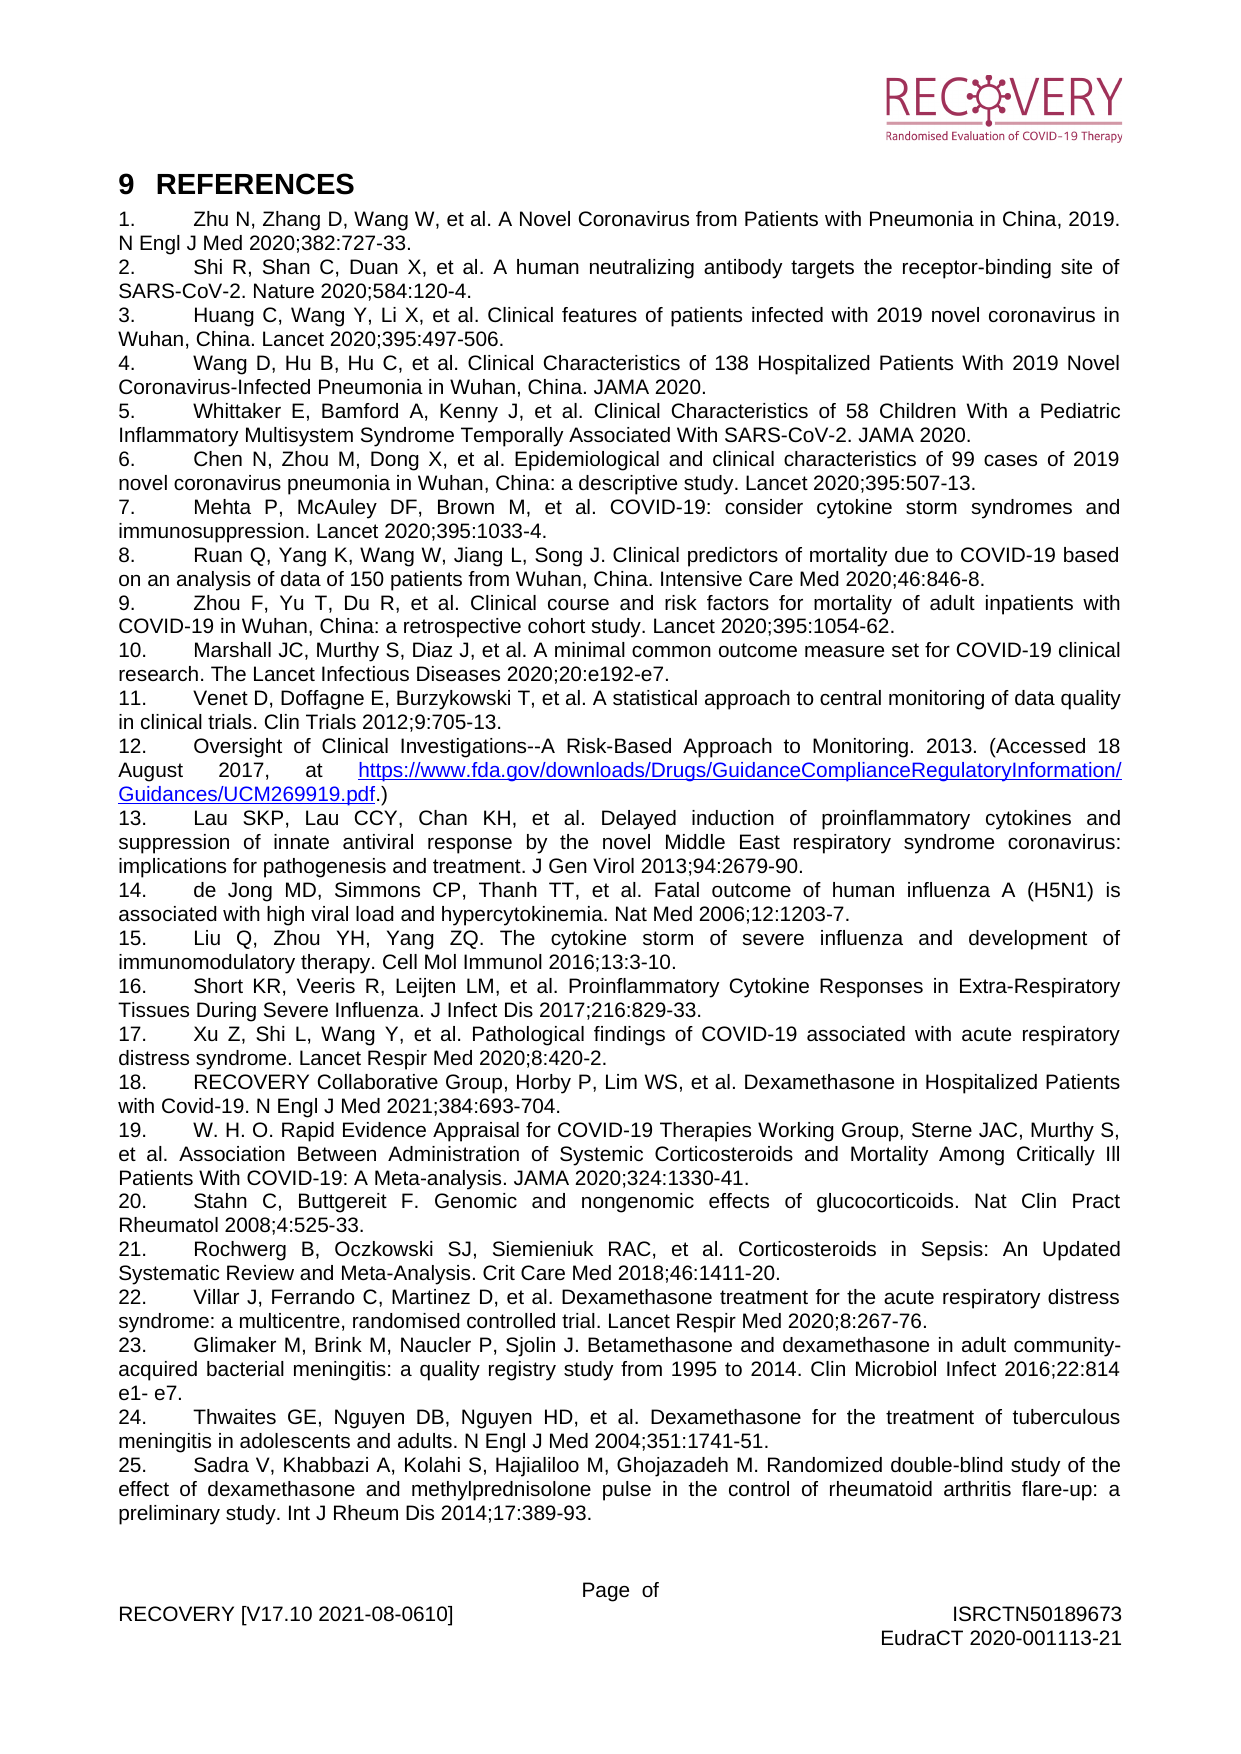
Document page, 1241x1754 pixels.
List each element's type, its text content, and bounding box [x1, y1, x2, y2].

text 25. Sadra V, Khabbazi A, Kolahi S, Hajialiloo M, Ghojazadeh M. Randomized double-blind study of the effect of dexamethasone and methylprednisolone pulse in the control of rheumatoid arthritis flare-up: a preliminary study. Int J Rheum Dis 2014;17:389-93. [118, 1453, 1122, 1525]
text 16. Short KR, Veeris R, Leijten LM, et al. Proinflammatory Cytokine Responses in Extra-Respiratory Tissues During Severe Influenza. J Infect Dis 2017;216:829-33. [118, 974, 1122, 1022]
text 1. Zhu N, Zhang D, Wang W, et al. A Novel Coronavirus from Patients with Pneumonia in China, 2019. N Engl J Med 2020;382:727-33. [118, 207, 1122, 255]
text 13. Lau SKP, Lau CCY, Chan KH, et al. Delayed induction of proinflammatory cytokines and suppression of innate antiviral response by the novel Middle East respiratory syndrome coronavirus: implications for pathogenesis and treatment. J Gen Virol 2013;94:2679-90. [118, 806, 1122, 878]
text 14. de Jong MD, Simmons CP, Thanh TT, et al. Fatal outcome of human influenza A (H5N1) is associated with high viral load and hypercytokinemia. Nat Med 2006;12:1203-7. [118, 878, 1122, 926]
text 19. W. H. O. Rapid Evidence Appraisal for COVID-19 Therapies Working Group, Sterne JAC, Murthy S, et al. Association Between Administration of Systemic Corticosteroids and Mortality Among Critically Ill Patients With COVID-19: A Meta-analysis. JAMA 2020;324:1330-41. [118, 1117, 1122, 1189]
text 17. Xu Z, Shi L, Wang Y, et al. Pathological findings of COVID-19 associated with acute respiratory distress syndrome. Lancet Respir Med 2020;8:420-2. [118, 1022, 1122, 1069]
text 2. Shi R, Shan C, Duan X, et al. A human neutralizing antibody targets the receptor-binding site of SARS-CoV-2. Nature 2020;584:120-4. [118, 255, 1122, 303]
text 22. Villar J, Ferrando C, Martinez D, et al. Dexamethasone treatment for the acute respiratory distress syndrome: a multicentre, randomised controlled trial. Lancet Respir Med 2020;8:267-76. [118, 1285, 1122, 1333]
text 5. Whittaker E, Bamford A, Kenny J, et al. Clinical Characteristics of 58 Children With a Pediatric Inflammatory Multisystem Syndrome Temporally Associated With SARS-CoV-2. JAMA 2020. [118, 399, 1122, 447]
text 21. Rochwerg B, Oczkowski SJ, Siemieniuk RAC, et al. Corticosteroids in Sepsis: An Updated Systematic Review and Meta-Analysis. Crit Care Med 2018;46:1411-20. [118, 1237, 1122, 1285]
text 15. Liu Q, Zhou YH, Yang ZQ. The cytokine storm of severe influenza and development of immunomodulatory therapy. Cell Mol Immunol 2016;13:3-10. [118, 926, 1122, 974]
text 11. Venet D, Doffagne E, Burzykowski T, et al. A statistical approach to central monitoring of data quality in clinical trials. Clin Trials 2012;9:705-13. [118, 686, 1122, 734]
subtitle REFERENCES [118, 167, 1122, 201]
text 20. Stahn C, Buttgereit F. Genomic and nongenomic effects of glucocorticoids. Nat Clin Pract Rheumatol 2008;4:525-33. [118, 1189, 1122, 1237]
text 10. Marshall JC, Murthy S, Diaz J, et al. A minimal common outcome measure set for COVID-19 clinical research. The Lancet Infectious Diseases 2020;20:e192-e7. [118, 638, 1122, 686]
text 3. Huang C, Wang Y, Li X, et al. Clinical features of patients infected with 2019 novel coronavirus in Wuhan, China. Lancet 2020;395:497-506. [118, 303, 1122, 351]
picture [886, 75, 1123, 143]
text 4. Wang D, Hu B, Hu C, et al. Clinical Characteristics of 138 Hospitalized Patients With 2019 Novel Coronavirus-Infected Pneumonia in Wuhan, China. JAMA 2020. [118, 351, 1122, 399]
text 7. Mehta P, McAuley DF, Brown M, et al. COVID-19: consider cytokine storm syndromes and immunosuppression. Lancet 2020;395:1033-4. [118, 494, 1122, 542]
text 9. Zhou F, Yu T, Du R, et al. Clinical course and risk factors for mortality of adult inpatients with COVID-19 in Wuhan, China: a retrospective cohort study. Lancet 2020;395:1054-62. [118, 590, 1122, 638]
text 8. Ruan Q, Yang K, Wang W, Jiang L, Song J. Clinical predictors of mortality due to COVID-19 based on an analysis of data of 150 patients from Wuhan, China. Intensive Care Med 2020;46:846-8. [118, 542, 1122, 590]
text 12. Oversight of Clinical Investigations--A Risk-Based Approach to Monitoring. 2013. (Accessed 18 August 2017, at https://www.fda.gov/downloads/Drugs/GuidanceComplianceRegulatoryInformation/Guidances/UCM269919.pdf.) [118, 734, 1122, 806]
text 18. RECOVERY Collaborative Group, Horby P, Lim WS, et al. Dexamethasone in Hospitalized Patients with Covid-19. N Engl J Med 2021;384:693-704. [118, 1069, 1122, 1117]
text 23. Glimaker M, Brink M, Naucler P, Sjolin J. Betamethasone and dexamethasone in adult community-acquired bacterial meningitis: a quality registry study from 1995 to 2014. Clin Microbiol Infect 2016;22:814 e1- e7. [118, 1333, 1122, 1405]
text 24. Thwaites GE, Nguyen DB, Nguyen HD, et al. Dexamethasone for the treatment of tuberculous meningitis in adolescents and adults. N Engl J Med 2004;351:1741-51. [118, 1405, 1122, 1453]
text 6. Chen N, Zhou M, Dong X, et al. Epidemiological and clinical characteristics of 99 cases of 2019 novel coronavirus pneumonia in Wuhan, China: a descriptive study. Lancet 2020;395:507-13. [118, 447, 1122, 494]
